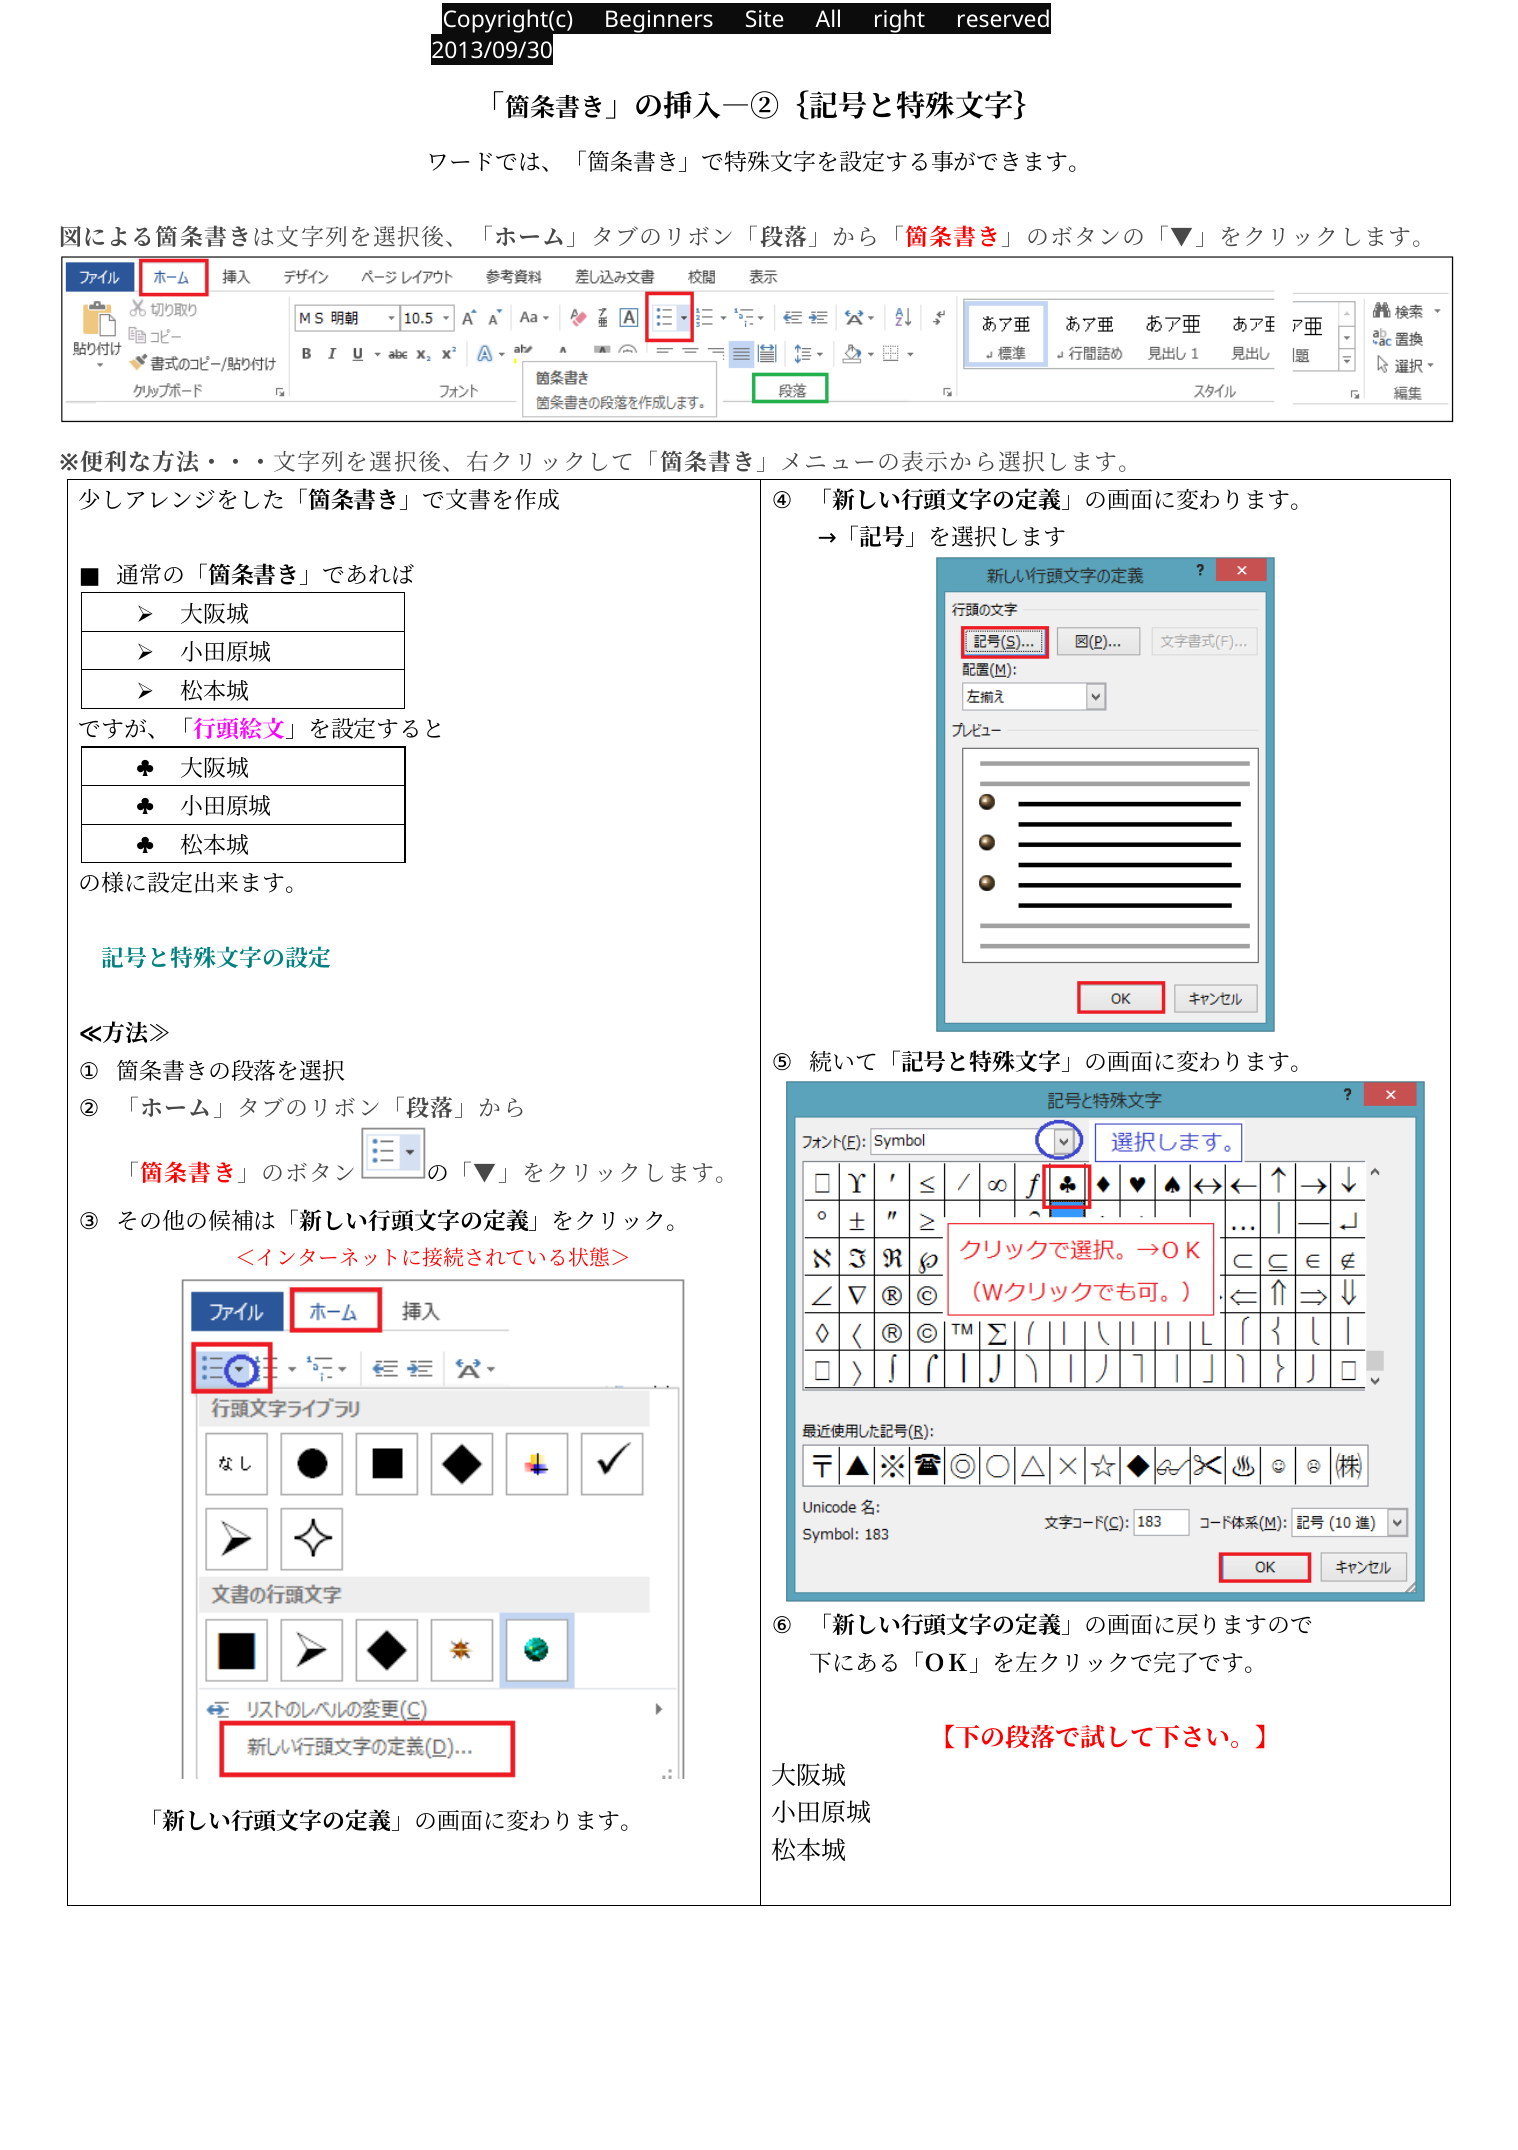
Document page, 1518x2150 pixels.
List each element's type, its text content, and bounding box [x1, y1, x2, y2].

picture [179, 1275, 686, 1779]
text ワードでは、「箇条書き」で特殊文字を設定する事ができます。 [59, 141, 1459, 179]
picture [59, 253, 1459, 428]
table_header 「新しい行頭文字の定義」の画面に変わります。 →「記号」を選択します 続いて「記号と特殊文字」の画面に変わります。 「新しい行頭文字の定義」の画面に戻りますので 下にある「ＯＫ」を左クリックで完了です。 【下の段落で試して下さい。】 大阪城 小田原城 松本城 [761, 480, 1450, 1905]
text 「箇条書き」の挿入―②｛記号と特殊文字｝ [59, 66, 1459, 141]
picture [934, 554, 1277, 1033]
table_header 少しアレンジをした「箇条書き」で文書を作成 通常の「箇条書き」であれば ですが、「行頭絵文」を設定すると の様に設定出来ます。 記号と特殊文字の設定 ≪方法≫ 箇条書きの段落を選択 「ホーム」タブのリボン「段落」から 「箇条書き」のボタンの「▼」をクリックします。 その他の候補は「新しい行頭文字の定義」をクリック。 ＜インターネットに接続されている状態＞ 「新しい行頭文字の定義」の画面に変わります。 [68, 480, 760, 1905]
text 図による箇条書きは文字列を選択後、「ホーム」タブのリボン「段落」から「箇条書き」のボタンの「▼」をクリックします。 [59, 216, 1459, 253]
picture [785, 1079, 1426, 1604]
picture [357, 1125, 427, 1182]
text ※便利な方法・・・文字列を選択後、右クリックして「箇条書き」メニューの表示から選択します。 [59, 441, 1459, 479]
